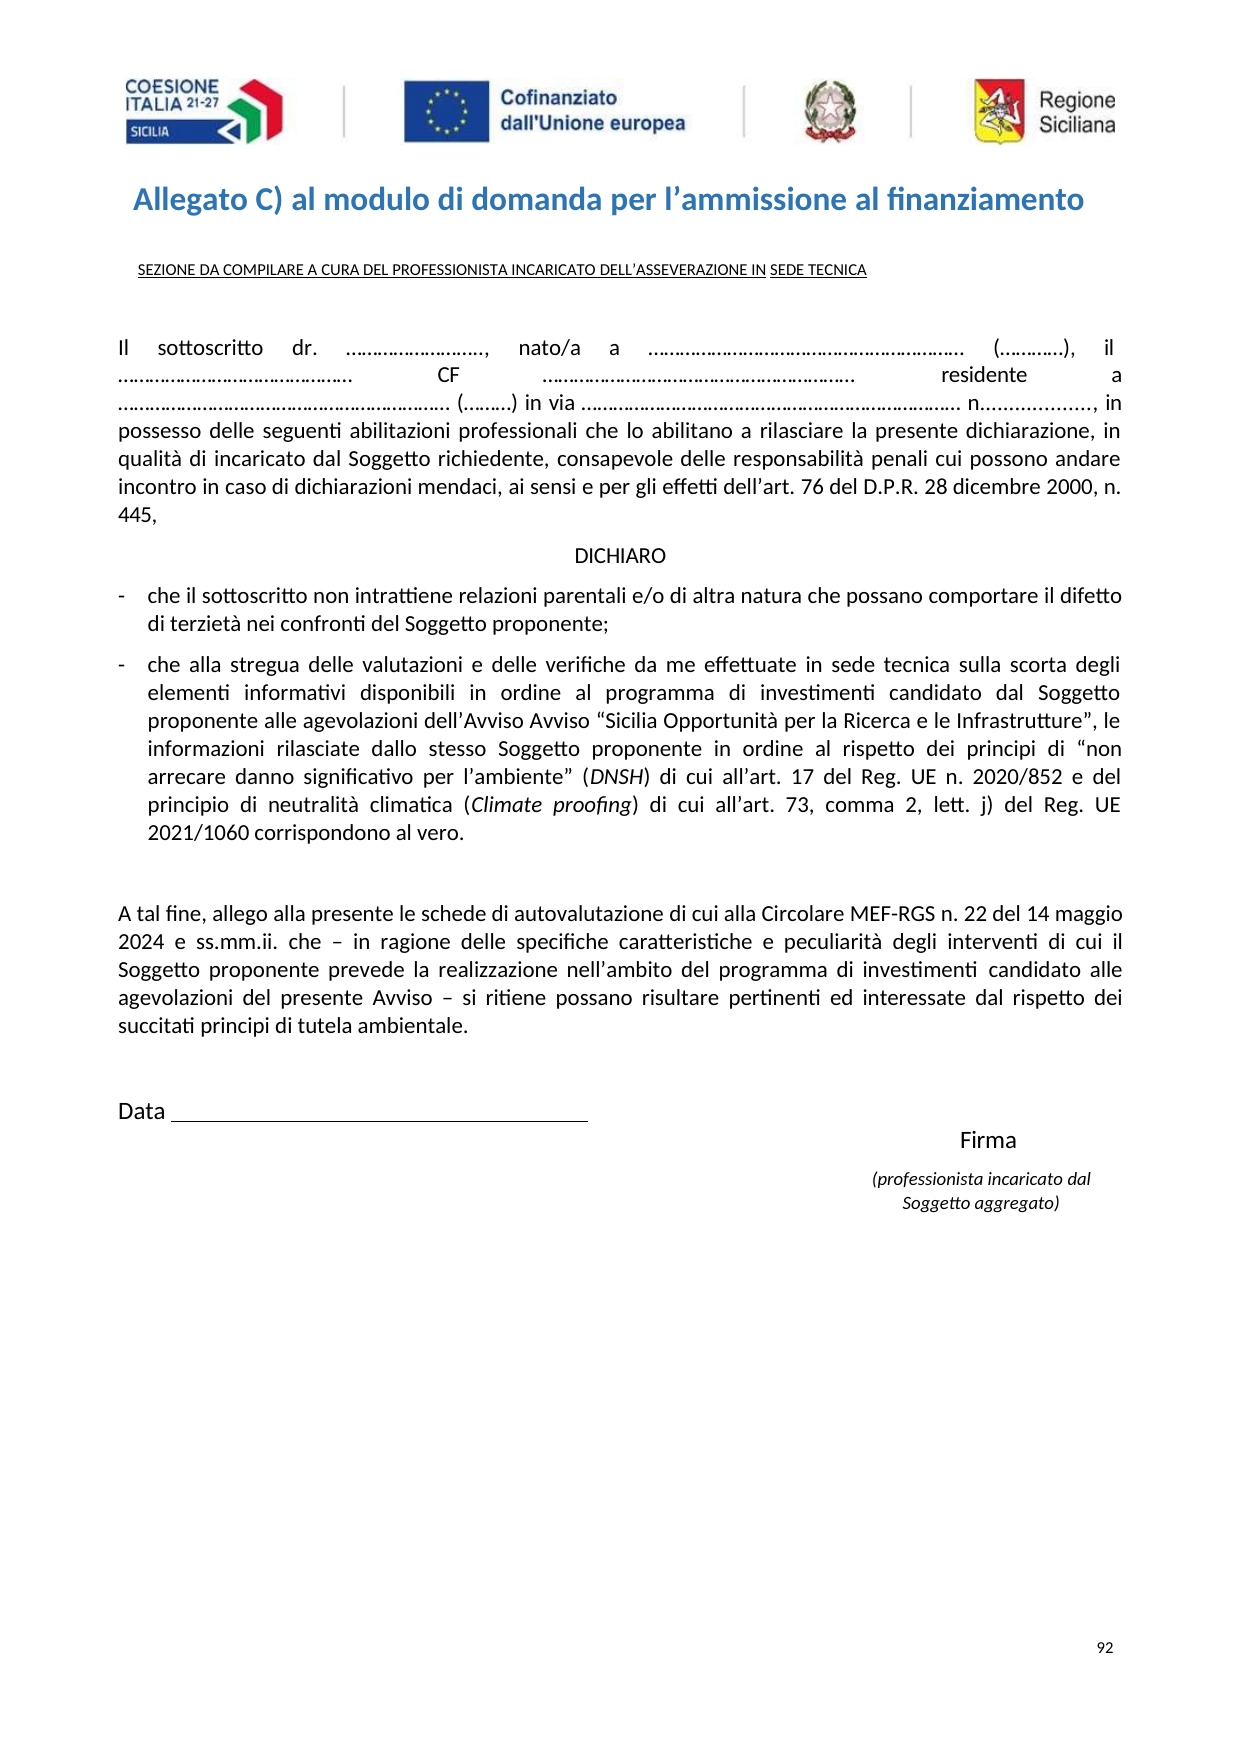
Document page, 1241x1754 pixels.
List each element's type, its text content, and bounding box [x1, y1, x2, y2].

text ……………………………………………………… (………) in via ……………………………………………………………… n , in [118, 388, 1137, 416]
subtitle Firma [857, 1124, 1120, 1154]
text possesso delle seguenti abilitazioni professionali che lo abilitano a rilasciare la presente dichiarazione, in qualità di incaricato dal Soggetto richiedente, consapevole delle responsabilità penali cui possono andare incontro in caso di dichiarazioni mendaci, ai sensi e per gli effetti dell’art. 76 del D.P.R. 28 dicembre 2000, n. 445, [118, 416, 1122, 528]
list che alla stregua delle valutazioni e delle verifiche da me effettuate in sede tecnica sulla scorta degli elementi informativi disponibili in ordine al programma di investimenti candidato dal Soggetto proponente alle agevolazioni dell’Avviso Avviso “Sicilia Opportunità per la Ricerca e le Infrastrutture”, le informazioni rilasciate dallo stesso Soggetto proponente in ordine al rispetto dei principi di “non arrecare danno significativo per l’ambiente” (DNSH) di cui all’art. 17 del Reg. UE n. 2020/852 e del principio di neutralità climatica (Climate proofing) di cui all’art. 73, comma 2, lett. j) del Reg. UE 2021/1060 corrispondono al vero. [118, 650, 1122, 846]
picture [125, 78, 1115, 145]
text DICHIARO [104, 541, 1136, 569]
text Il sottoscritto dr. …………………….., nato/a a …………………………………………………… (…………), il [118, 333, 1137, 361]
list che il sottoscritto non intrattiene relazioni parentali e/o di altra natura che possano comportare il difetto di terzietà nei confronti del Soggetto proponente; [118, 582, 1122, 638]
text (professionista incaricato dal Soggetto aggregato) [872, 1167, 1092, 1214]
text SEZIONE DA COMPILARE A CURA DEL PROFESSIONISTA INCARICATO DELL’ASSEVERAZIONE IN SEDE TECNICA [138, 259, 1137, 280]
text A tal fine, allego alla presente le schede di autovalutazione di cui alla Circolare MEF-RGS n. 22 del 14 maggio 2024 e ss.mm.ii. che – in ragione delle specifiche caratteristiche e peculiarità degli interventi di cui il Soggetto proponente prevede la realizzazione nell’ambito del programma di investimenti candidato alle agevolazioni del presente Avviso – si ritiene possano risultare pertinenti ed interessate dal rispetto dei succitati principi di tutela ambientale. [118, 899, 1123, 1039]
text ……………………………………… CF …………………………………………………… residente a [118, 361, 1137, 388]
subtitle Data [118, 1095, 591, 1126]
